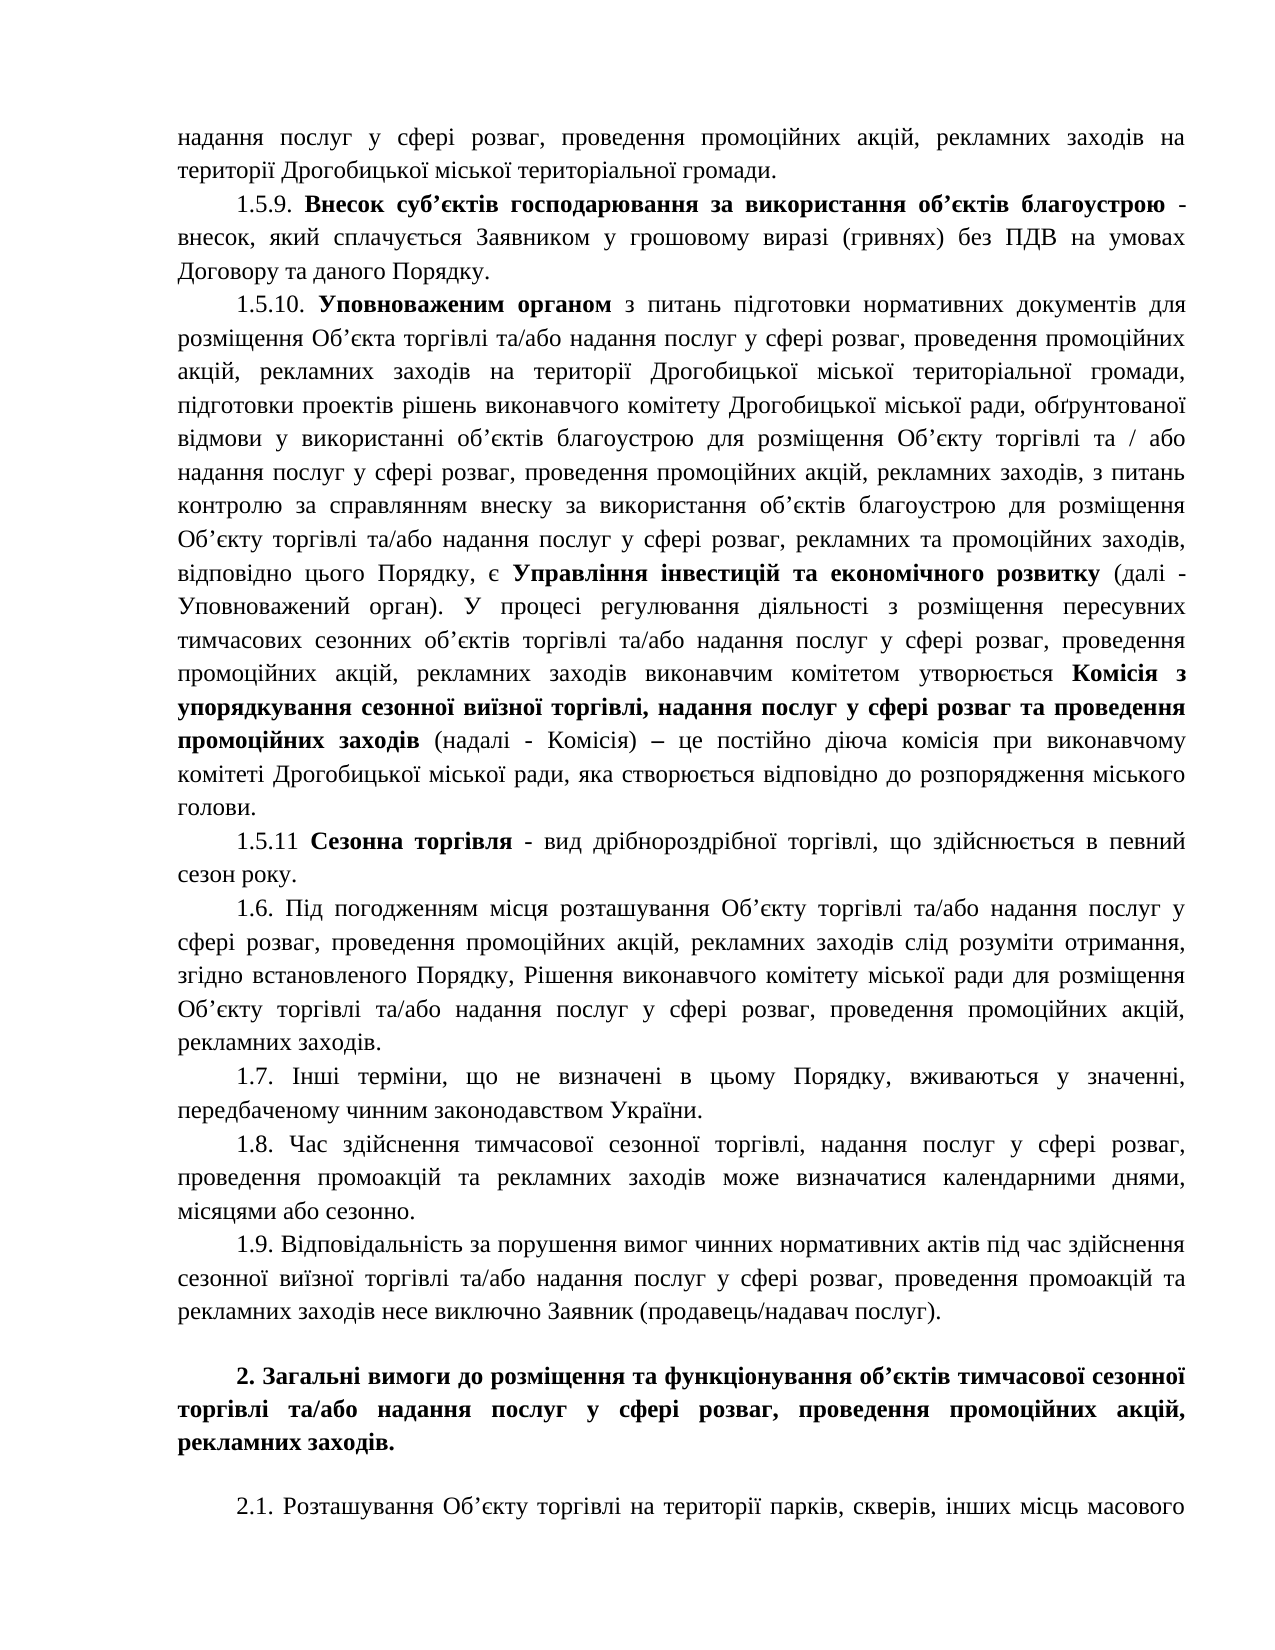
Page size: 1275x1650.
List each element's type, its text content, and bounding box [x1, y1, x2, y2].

text 1.7. Інші терміни, що не визначені в цьому Порядку, вживаються у значенні, передбаченому чинним законодавством України. [177, 1057, 1186, 1125]
text 1.9. Відповідальність за порушення вимог чинних нормативних актів під час здійснення сезонної виїзної торгівлі та/або надання послуг у сфері розваг, проведення промоакцій та рекламних заходів несе виключно Заявник (продавець/надавач послуг). [177, 1226, 1186, 1326]
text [177, 1488, 1186, 1522]
text 1.5.9. Внесок суб’єктів господарювання за використання об’єктів благоустрою - внесок, який сплачується Заявником у грошовому виразі (гривнях) без ПДВ на умовах Договору та даного Порядку. [177, 185, 1186, 286]
text 1.5.10. Уповноваженим органом з питань підготовки нормативних документів для розміщення Об’єкта торгівлі та/або надання послуг у сфері розваг, проведення промоційних акцій, рекламних заходів на території Дрогобицької міської територіальної громади, підготовки проектів рішень виконавчого комітету Дрогобицької міської ради, обґрунтованої відмови у використанні об’єктів благоустрою для розміщення Об’єкту торгівлі та / або надання послуг у сфері розваг, проведення промоційних акцій, рекламних заходів, з питань контролю за справлянням внеску за використання об’єктів благоустрою для розміщення Об’єкту торгівлі та/або надання послуг у сфері розваг, рекламних та промоційних заходів, відповідно цього Порядку, є Управління інвестицій та економічного розвитку (далі - Уповноважений орган). У процесі регулювання діяльності з розміщення пересувних тимчасових сезонних об’єктів торгівлі та/або надання послуг у сфері розваг, проведення промоційних акцій, рекламних заходів виконавчим комітетом утворюється Комісія з упорядкування сезонної виїзної торгівлі, надання послуг у сфері розваг та проведення промоційних заходів (надалі - Комісія) – це постійно діюча комісія при виконавчому комітеті Дрогобицької міської ради, яка створюється відповідно до розпорядження міського голови. [177, 653, 1186, 822]
text 2. Загальні вимоги до розміщення та функціонування об’єктів тимчасової сезонної торгівлі та/або надання послуг у сфері розваг, проведення промоційних акцій, рекламних заходів. [177, 1358, 1186, 1457]
text 1.6. Під погодженням місця розташування Об’єкту торгівлі та/або надання послуг у сфері розваг, проведення промоційних акцій, рекламних заходів слід розуміти отримання, згідно встановленого Порядку, Рішення виконавчого комітету міської ради для розміщення Об’єкту торгівлі та/або надання послуг у сфері розваг, проведення промоційних акцій, рекламних заходів. [177, 889, 1186, 1057]
text 1.8. Час здійснення тимчасової сезонної торгівлі, надання послуг у сфері розваг, проведення промоакцій та рекламних заходів може визначатися календарними днями, місяцями або сезонно. [177, 1125, 1186, 1226]
text 1.5.11 Сезонна торгівля - вид дрібнороздрібної торгівлі, що здійснюється в певний сезон року. [177, 822, 1186, 889]
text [177, 118, 1186, 185]
text 1.5.10. Уповноваженим органом з питань підготовки нормативних документів для розміщення Об’єкта торгівлі та/або надання послуг у сфері розваг, проведення промоційних акцій, рекламних заходів на території Дрогобицької міської територіальної громади, підготовки проектів рішень виконавчого комітету Дрогобицької міської ради, обґрунтованої відмови у використанні об’єктів благоустрою для розміщення Об’єкту торгівлі та / або надання послуг у сфері розваг, проведення промоційних акцій, рекламних заходів, з питань контролю за справлянням внеску за використання об’єктів благоустрою для розміщення Об’єкту торгівлі та/або надання послуг у сфері розваг, рекламних та промоційних заходів, відповідно цього Порядку, є Управління інвестицій та економічного розвитку (далі - Уповноважений орган). У процесі регулювання діяльності з розміщення пересувних тимчасових сезонних об’єктів торгівлі та/або надання послуг у сфері розваг, проведення промоційних акцій, рекламних заходів виконавчим комітетом утворюється Комісія з упорядкування сезонної виїзної торгівлі, надання послуг у сфері розваг та проведення промоційних заходів (надалі - Комісія) – це постійно діюча комісія при виконавчому комітеті Дрогобицької міської ради, яка створюється відповідно до розпорядження міського голови. [177, 286, 1186, 625]
